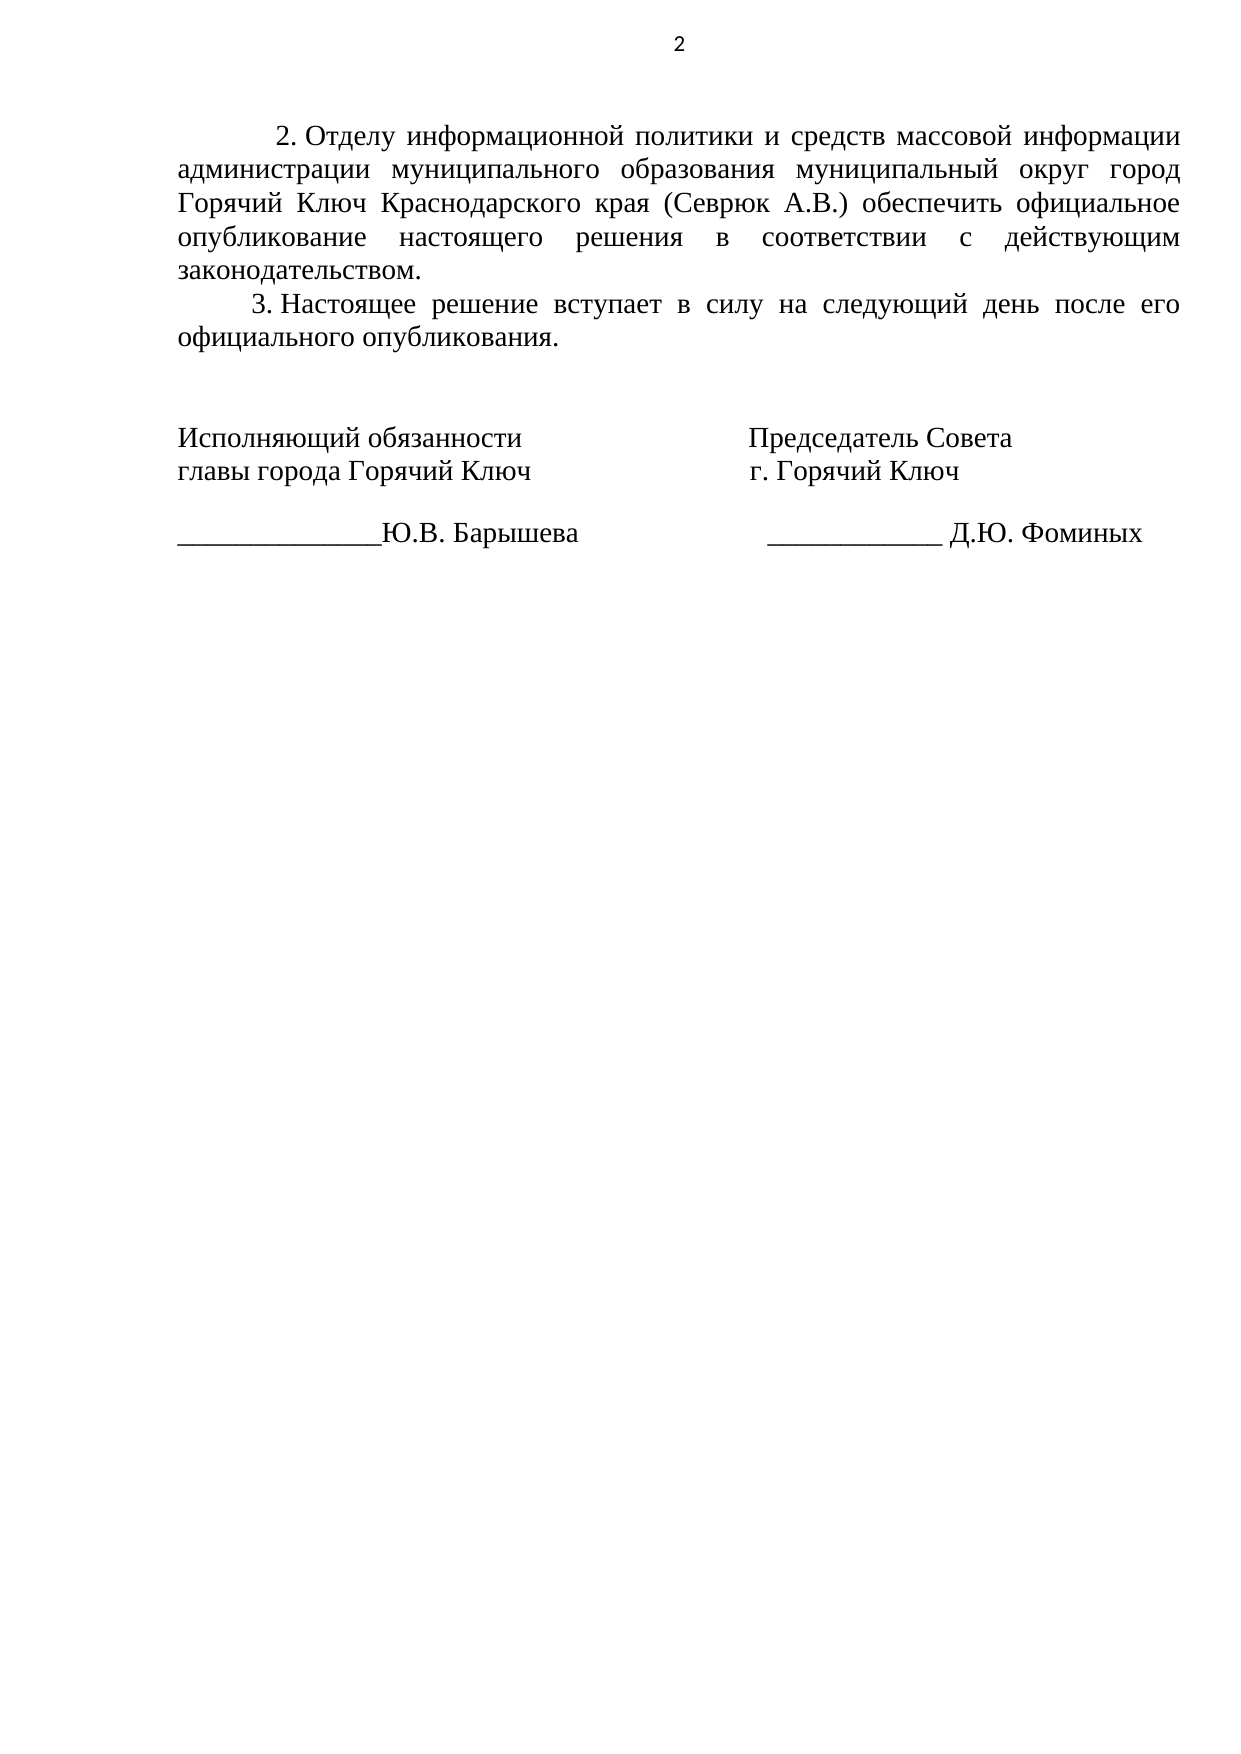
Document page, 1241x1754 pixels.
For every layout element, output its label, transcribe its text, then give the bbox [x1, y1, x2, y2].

text ______________Ю.В. Барышева ____________ Д.Ю. Фоминых [177, 515, 1171, 549]
text Исполняющий обязанности Председатель Совета [177, 420, 1181, 453]
subtitle 2. Отделу информационной политики и средств массовой информации администрации муниципального образования муниципальный округ город Горячий Ключ Краснодарского края (Севрюк А.В.) обеспечить официальное опубликование настоящего решения в соответствии с действующим законодательством. [177, 118, 1181, 286]
list 3. Настоящее решение вступает в силу на следующий день после его официального опубликования. [177, 286, 1181, 353]
text главы города Горячий Ключ г. Горячий Ключ [177, 453, 1181, 487]
